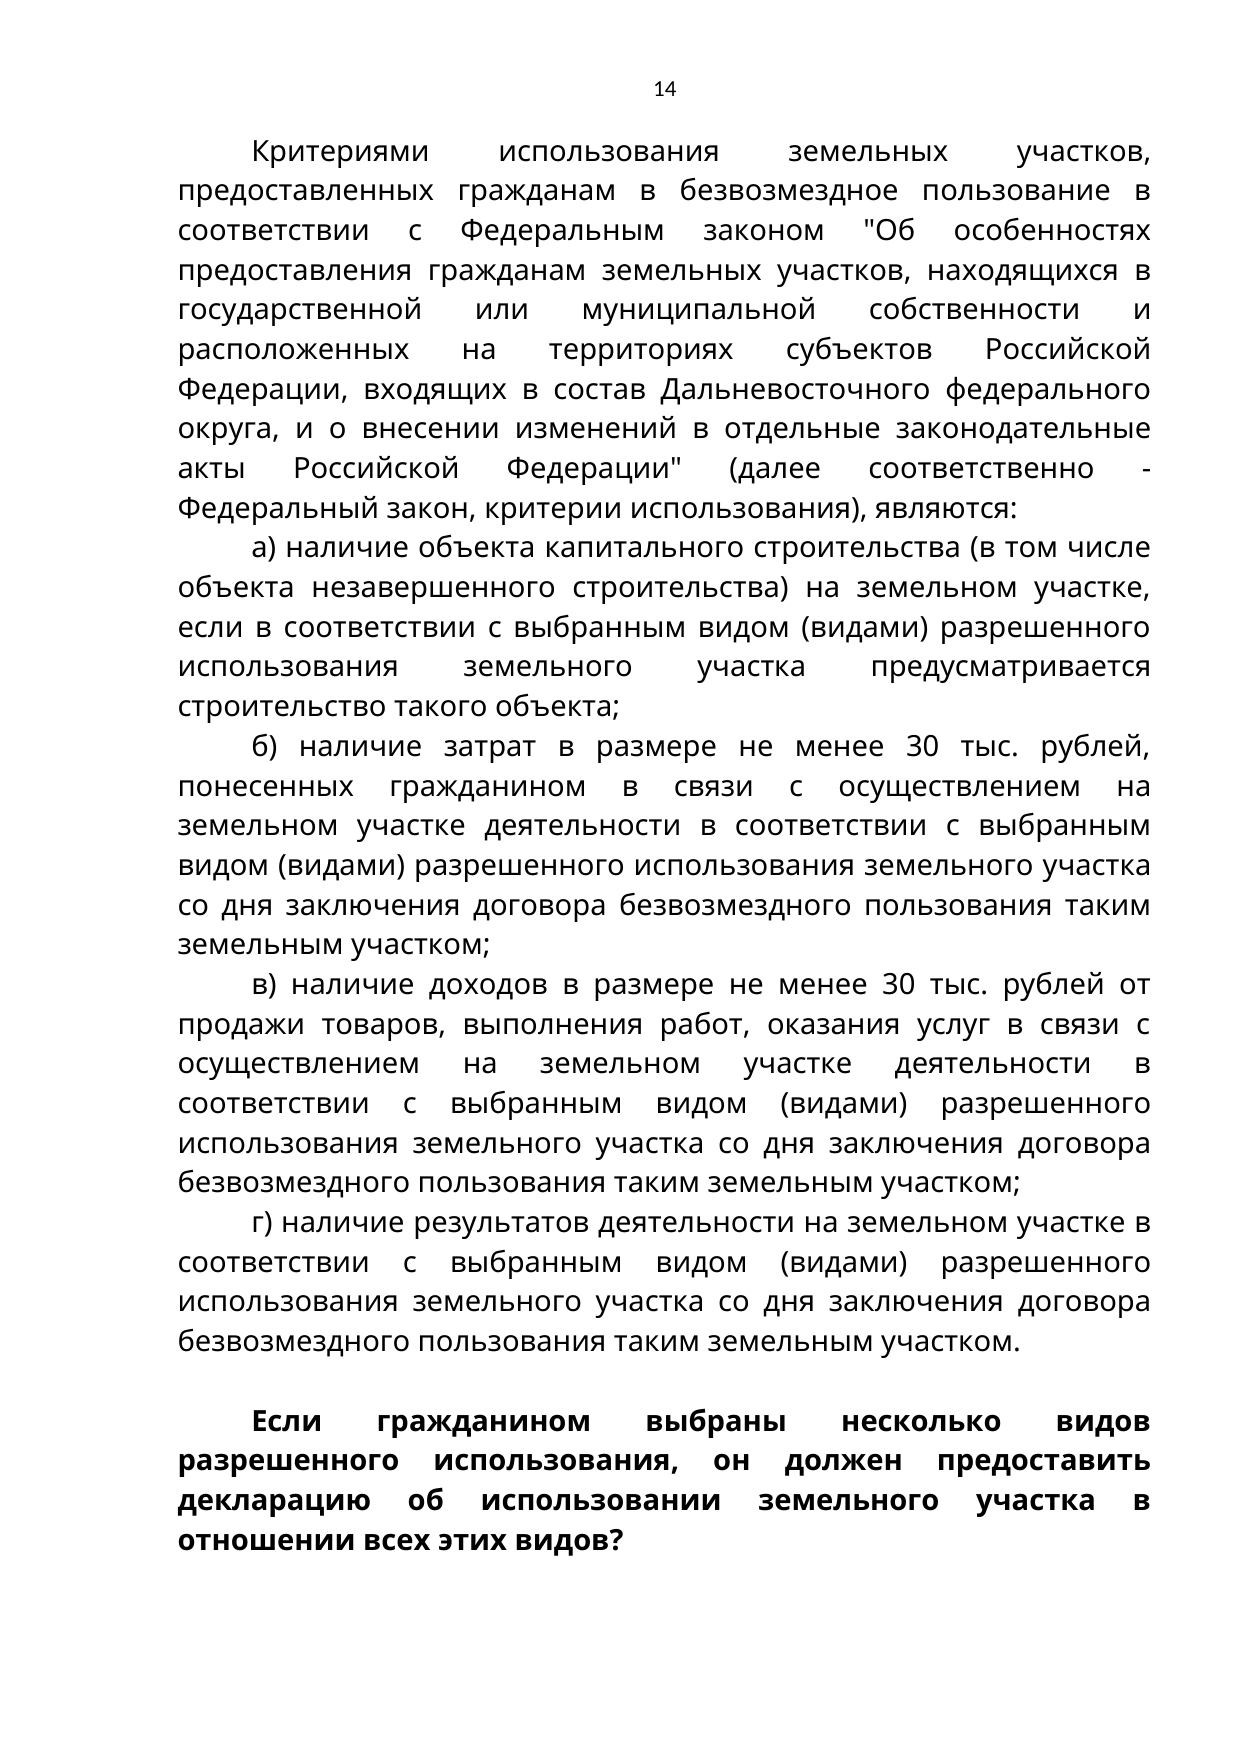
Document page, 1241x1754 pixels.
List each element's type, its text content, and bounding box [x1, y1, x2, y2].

text в) наличие доходов в размере не менее 30 тыс. рублей от продажи товаров, выполнения работ, оказания услуг в связи с осуществлением на земельном участке деятельности в соответствии с выбранным видом (видами) разрешенного использования земельного участка со дня заключения договора безвозмездного пользования таким земельным участком; [177, 963, 1152, 1201]
text б) наличие затрат в размере не менее 30 тыс. рублей, понесенных гражданином в связи с осуществлением на земельном участке деятельности в соответствии с выбранным видом (видами) разрешенного использования земельного участка со дня заключения договора безвозмездного пользования таким земельным участком; [177, 725, 1152, 963]
text а) наличие объекта капитального строительства (в том числе объекта незавершенного строительства) на земельном участке, если в соответствии с выбранным видом (видами) разрешенного использования земельного участка предусматривается строительство такого объекта; [177, 527, 1152, 725]
text г) наличие результатов деятельности на земельном участке в соответствии с выбранным видом (видами) разрешенного использования земельного участка со дня заключения договора безвозмездного пользования таким земельным участком. [177, 1201, 1152, 1360]
text Если гражданином выбраны несколько видов разрешенного использования, он должен предоставить декларацию об использовании земельного участка в отношении всех этих видов? [177, 1400, 1152, 1558]
text Критериями использования земельных участков, предоставленных гражданам в безвозмездное пользование в соответствии с Федеральным законом "Об особенностях предоставления гражданам земельных участков, находящихся в государственной или муниципальной собственности и расположенных на территориях субъектов Российской Федерации, входящих в состав Дальневосточного федерального округа, и о внесении изменений в отдельные законодательные акты Российской Федерации" (далее соответственно - Федеральный закон, критерии использования), являются: [177, 130, 1152, 527]
